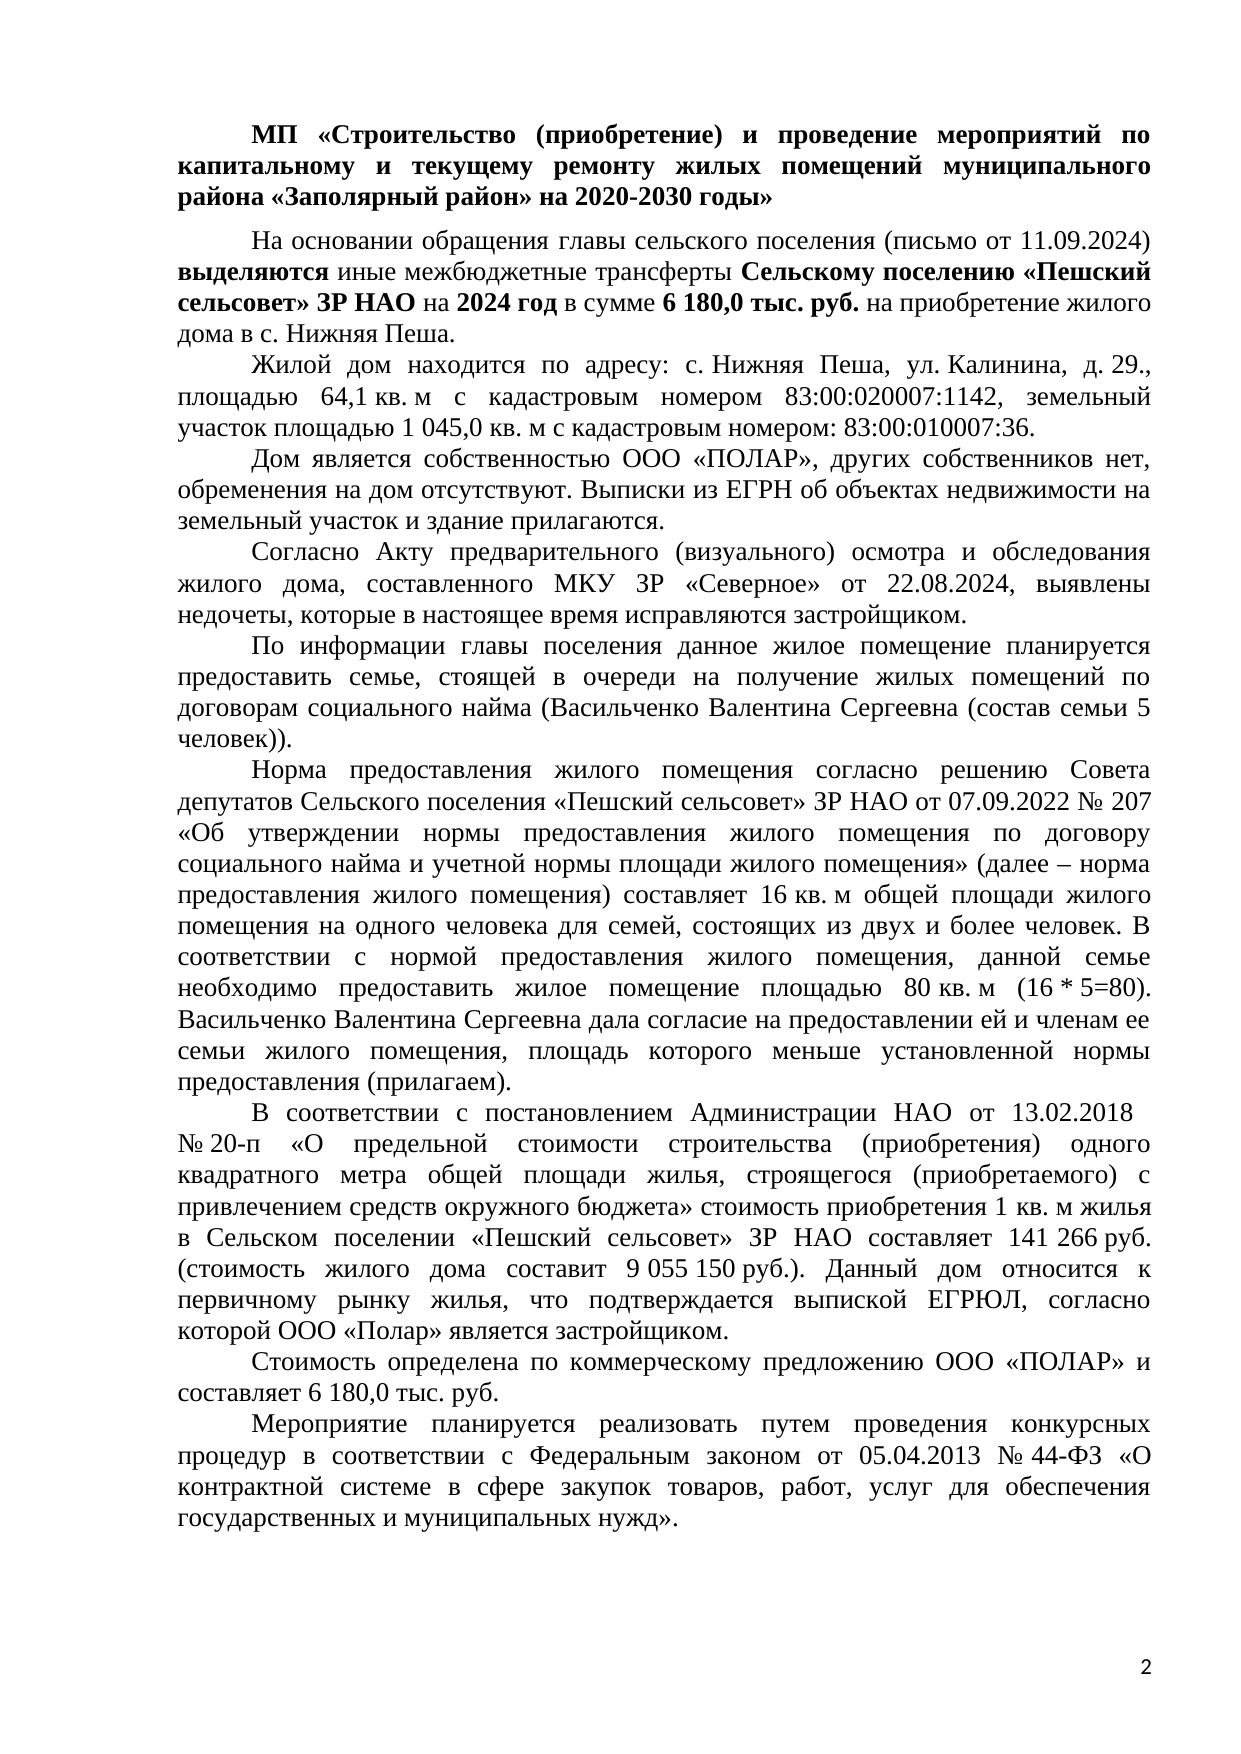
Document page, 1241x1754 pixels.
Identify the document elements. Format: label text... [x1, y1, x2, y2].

text На основании обращения главы сельского поселения (письмо от 11.09.2024) выделяются иные межбюджетные трансферты Сельскому поселению «Пешский сельсовет» ЗР НАО на 2024 год в сумме 6 180,0 тыс. руб. на приобретение жилого дома в с. Нижняя Пеша. [177, 224, 1152, 349]
text Дом является собственностью ООО «ПОЛАР», других собственников нет, обременения на дом отсутствуют. Выписки из ЕГРН об объектах недвижимости на земельный участок и здание прилагаются. [177, 442, 1152, 536]
text Согласно Акту предварительного (визуального) осмотра и обследования жилого дома, составленного МКУ ЗР «Северное» от 22.08.2024, выявлены недочеты, которые в настоящее время исправляются застройщиком. [177, 536, 1152, 629]
text По информации главы поселения данное жилое помещение планируется предоставить семье, стоящей в очереди на получение жилых помещений по договорам социального найма (Васильченко Валентина Сергеевна (состав семьи 5 человек)). [177, 629, 1152, 753]
text В соответствии с постановлением Администрации НАО от 13.02.2018 № 20-п «О предельной стоимости строительства (приобретения) одного квадратного метра общей площади жилья, строящегося (приобретаемого) с привлечением средств окружного бюджета» стоимость приобретения 1 кв. м жилья в Сельском поселении «Пешский сельсовет» ЗР НАО составляет 141 266 руб. (стоимость жилого дома составит 9 055 150 руб.). Данный дом относится к первичному рынку жилья, что подтверждается выпиской ЕГРЮЛ, согласно которой ООО «Полар» является застройщиком. [177, 1096, 1152, 1345]
text Мероприятие планируется реализовать путем проведения конкурсных процедур в соответствии с Федеральным законом от 05.04.2013 № 44-ФЗ «О контрактной системе в сфере закупок товаров, работ, услуг для обеспечения государственных и муниципальных нужд». [177, 1408, 1152, 1532]
text Жилой дом находится по адресу: с. Нижняя Пеша, ул. Калинина, д. 29., площадью 64,1 кв. м с кадастровым номером 83:00:020007:1142, земельный участок площадью 1 045,0 кв. м с кадастровым номером: 83:00:010007:36. [177, 349, 1152, 442]
text Стоимость определена по коммерческому предложению ООО «ПОЛАР» и составляет 6 180,0 тыс. руб. [177, 1345, 1152, 1408]
text Норма предоставления жилого помещения согласно решению Совета депутатов Сельского поселения «Пешский сельсовет» ЗР НАО от 07.09.2022 № 207 «Об утверждении нормы предоставления жилого помещения по договору социального найма и учетной нормы площади жилого помещения» (далее – норма предоставления жилого помещения) составляет 16 кв. м общей площади жилого помещения на одного человека для семей, состоящих из двух и более человек. В соответствии с нормой предоставления жилого помещения, данной семье необходимо предоставить жилое помещение площадью 80 кв. м (16 * 5=80). Васильченко Валентина Сергеевна дала согласие на предоставлении ей и членам ее семьи жилого помещения, площадь которого меньше установленной нормы предоставления (прилагаем). [177, 753, 1152, 1096]
text МП «Строительство (приобретение) и проведение мероприятий по капитальному и текущему ремонту жилых помещений муниципального района «Заполярный район» на 2020-2030 годы» [177, 118, 1152, 212]
